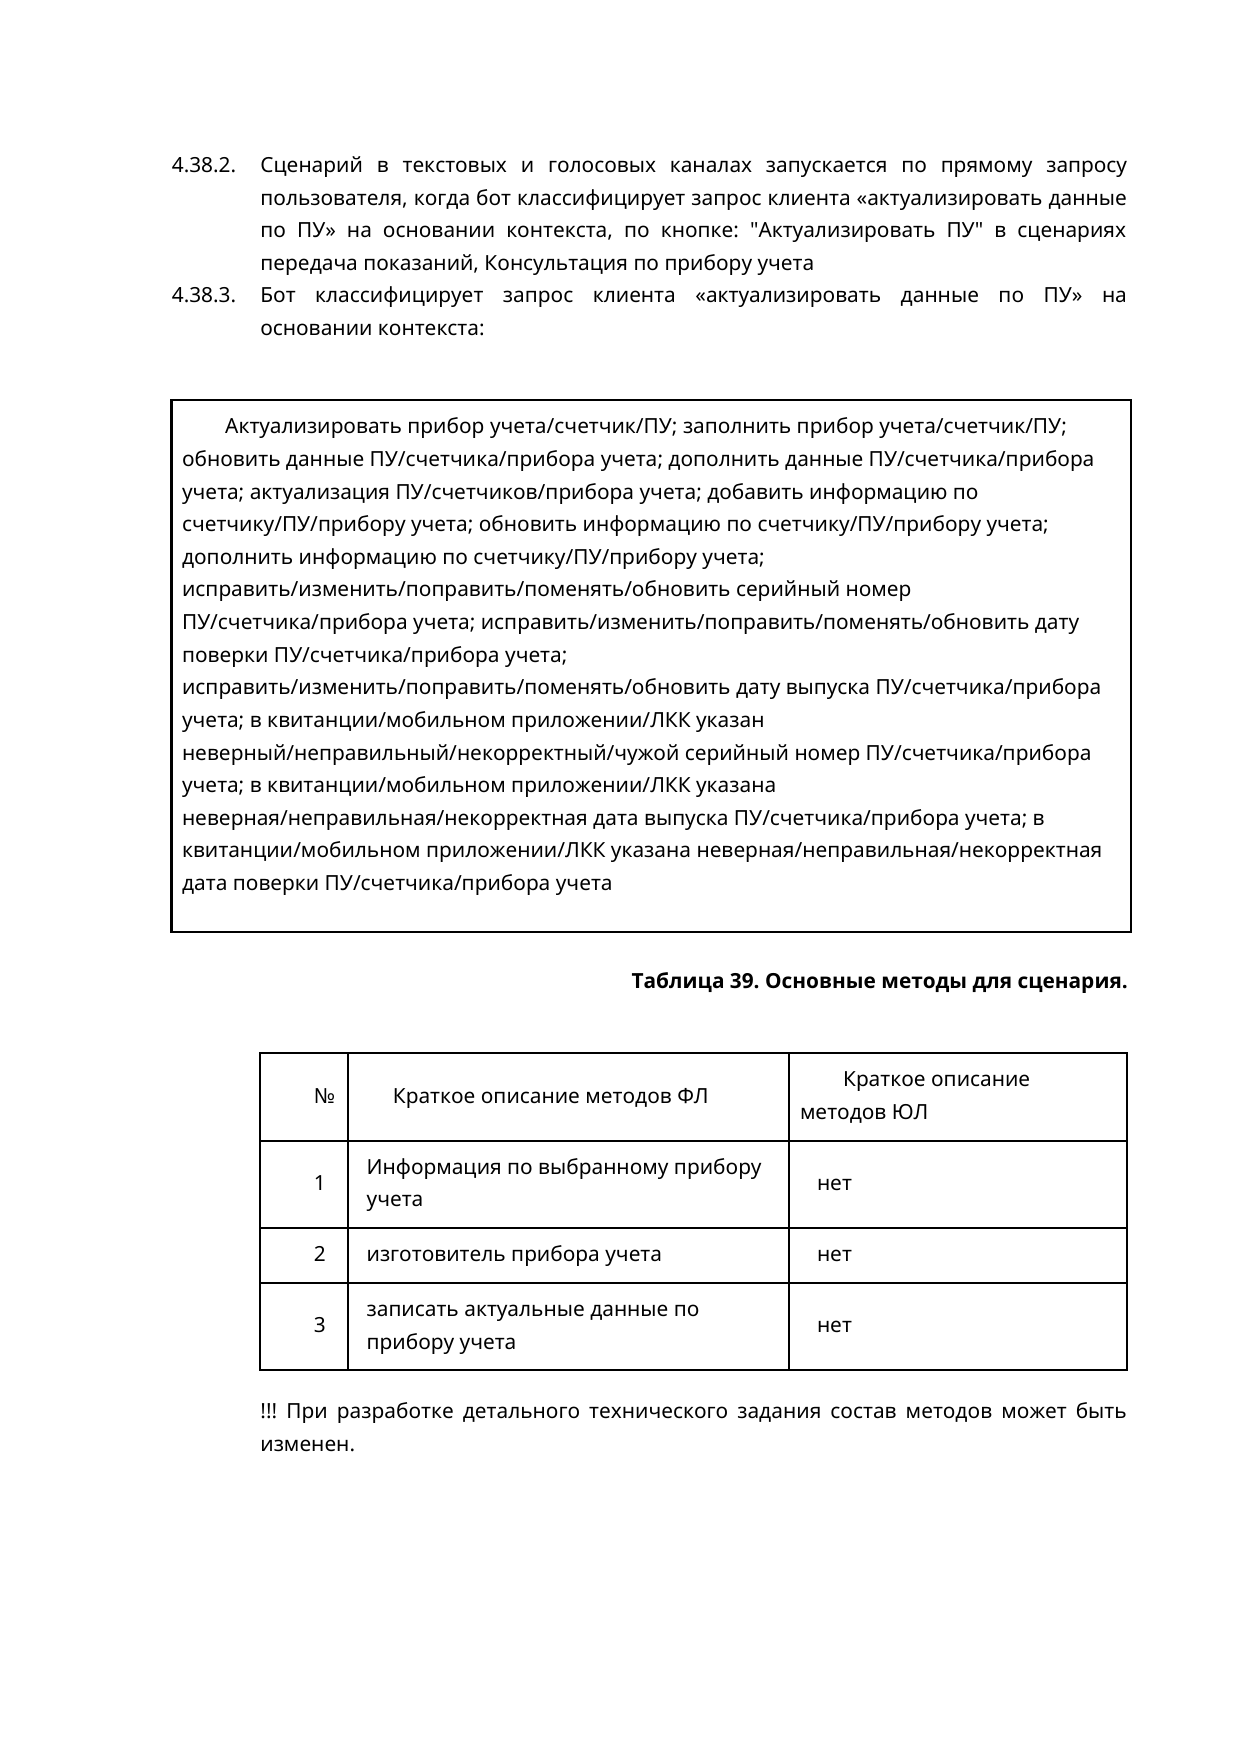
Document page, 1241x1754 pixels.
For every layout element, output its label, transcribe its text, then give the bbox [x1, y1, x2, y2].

list !!! При разработке детального технического задания состав методов может быть изменен. [260, 1396, 1128, 1457]
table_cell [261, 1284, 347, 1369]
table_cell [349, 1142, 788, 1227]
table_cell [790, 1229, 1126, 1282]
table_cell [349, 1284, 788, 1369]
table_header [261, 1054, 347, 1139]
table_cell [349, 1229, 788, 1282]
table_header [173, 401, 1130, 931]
list Бот классифицирует запрос клиента «актуализировать данные по ПУ» на основании контекста: [172, 280, 1128, 341]
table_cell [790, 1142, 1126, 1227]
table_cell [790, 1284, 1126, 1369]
list Таблица 39. Основные методы для сценария. [112, 966, 1128, 994]
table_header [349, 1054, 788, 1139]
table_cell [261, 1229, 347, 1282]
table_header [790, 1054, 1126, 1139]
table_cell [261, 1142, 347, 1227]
list Сценарий в текстовых и голосовых каналах запускается по прямому запросу пользователя, когда бот классифицирует запрос клиента «актуализировать данные по ПУ» на основании контекста, по кнопке: "Актуализировать ПУ" в сценариях передача показаний, Консультация по прибору учета [172, 150, 1128, 276]
